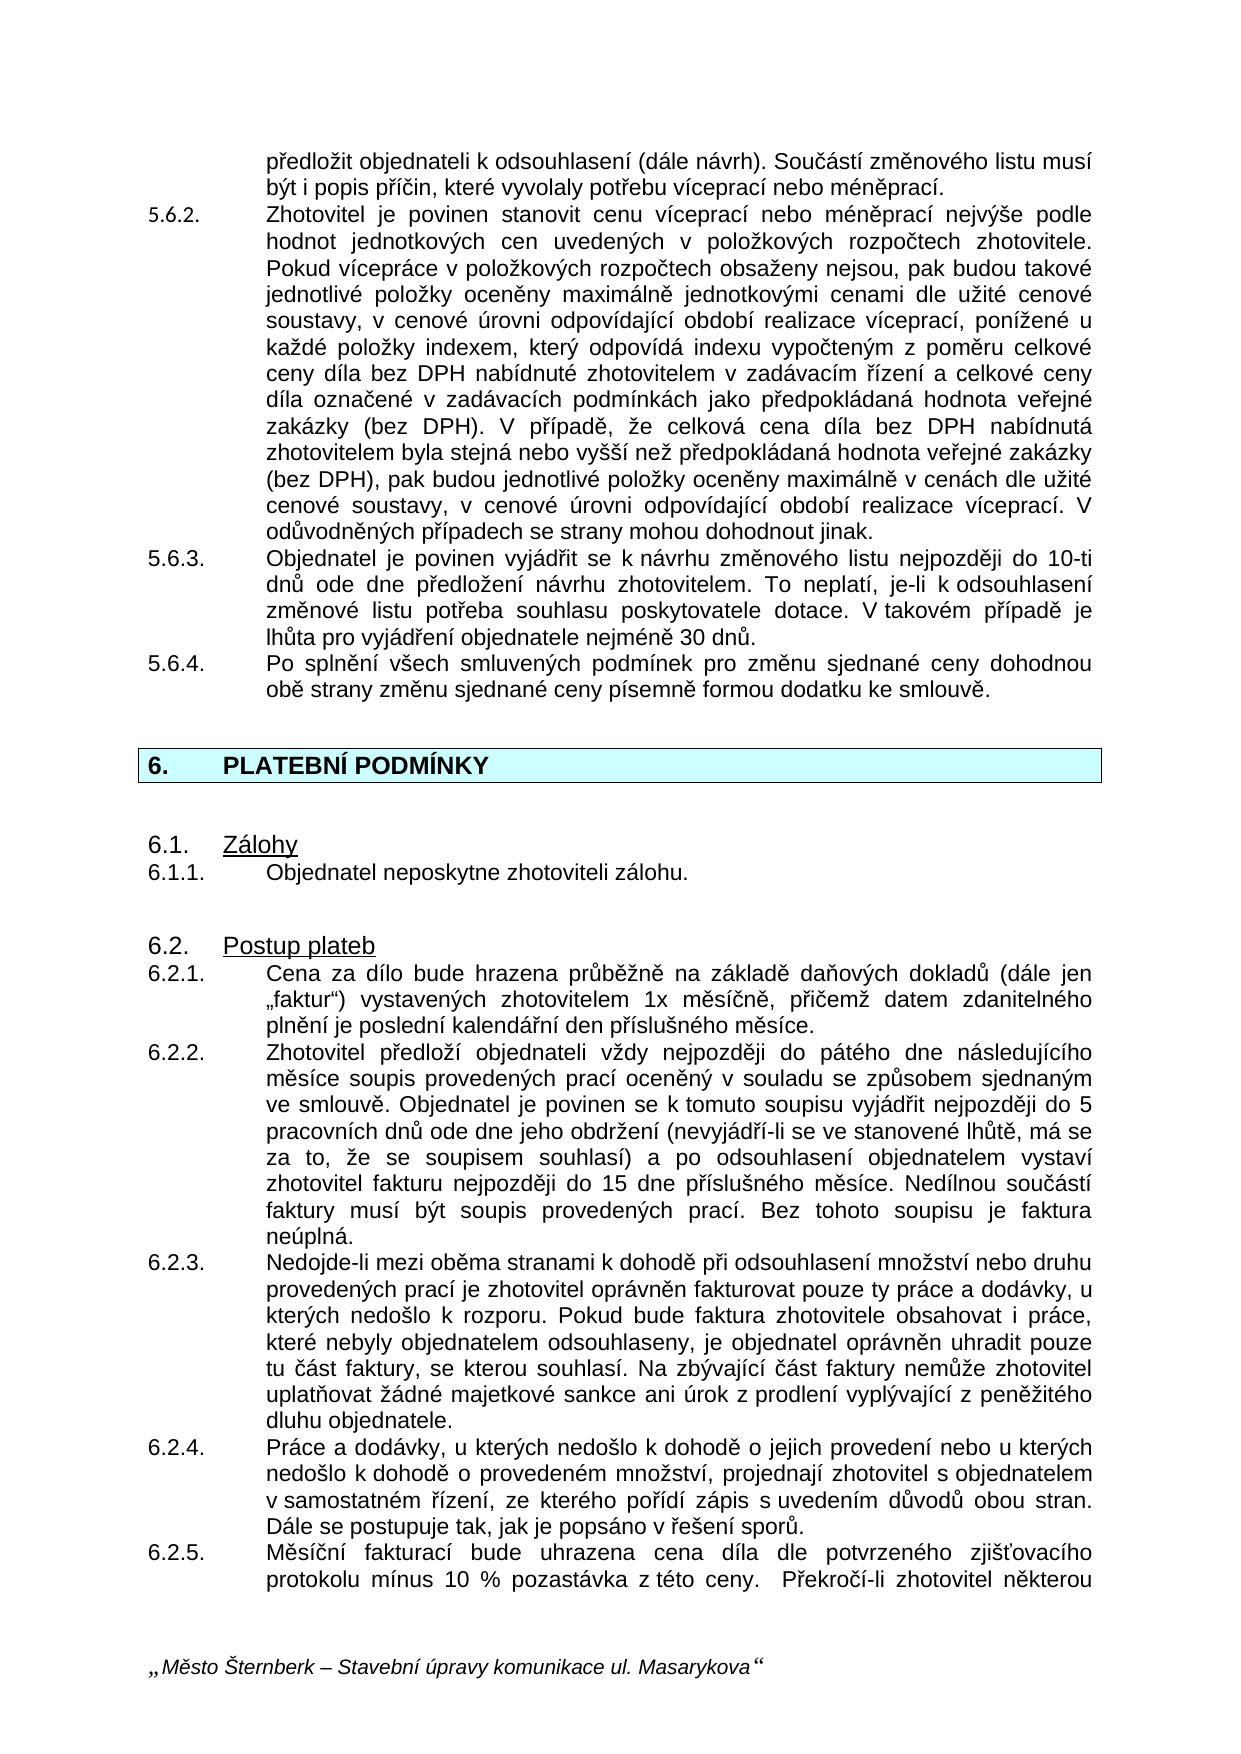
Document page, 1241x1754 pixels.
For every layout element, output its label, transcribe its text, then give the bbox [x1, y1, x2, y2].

list Platební podmínky [139, 749, 1101, 782]
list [148, 1539, 1093, 1592]
list Postup plateb [148, 931, 1093, 959]
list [148, 148, 1093, 200]
list Cena za dílo bude hrazena průběžně na základě daňových dokladů (dále jen „faktur“) vystavených zhotovitelem 1x měsíčně, přičemž datem zdanitelného plnění je poslední kalendářní den příslušného měsíce. [148, 959, 1093, 1038]
list Zhotovitel je povinen stanovit cenu víceprací nebo méněprací nejvýše podle hodnot jednotkových cen uvedených v položkových rozpočtech zhotovitele. Pokud vícepráce v položkových rozpočtech obsaženy nejsou, pak budou takové jednotlivé položky oceněny maximálně jednotkovými cenami dle užité cenové soustavy, v cenové úrovni odpovídající období realizace víceprací, ponížené u každé položky indexem, který odpovídá indexu vypočteným z poměru celkové ceny díla bez DPH nabídnuté zhotovitelem v zadávacím řízení a celkové ceny díla označené v zadávacích podmínkách jako předpokládaná hodnota veřejné zakázky (bez DPH). V případě, že celková cena díla bez DPH nabídnutá zhotovitelem byla stejná nebo vyšší než předpokládaná hodnota veřejné zakázky (bez DPH), pak budou jednotlivé položky oceněny maximálně v cenách dle užité cenové soustavy, v cenové úrovni odpovídající období realizace víceprací. V odůvodněných případech se strany mohou dohodnout jinak. [148, 200, 1093, 544]
list Zhotovitel předloží objednateli vždy nejpozději do pátého dne následujícího měsíce soupis provedených prací oceněný v souladu se způsobem sjednaným ve smlouvě. Objednatel je povinen se k tomuto soupisu vyjádřit nejpozději do 5 pracovních dnů ode dne jeho obdržení (nevyjádří-li se ve stanovené lhůtě, má se za to, že se soupisem souhlasí) a po odsouhlasení objednatelem vystaví zhotovitel fakturu nejpozději do 15 dne příslušného měsíce. Nedílnou součástí faktury musí být soupis provedených prací. Bez tohoto soupisu je faktura neúplná. [148, 1038, 1093, 1249]
list Nedojde-li mezi oběma stranami k dohodě při odsouhlasení množství nebo druhu provedených prací je zhotovitel oprávněn fakturovat pouze ty práce a dodávky, u kterých nedošlo k rozporu. Pokud bude faktura zhotovitele obsahovat i práce, které nebyly objednatelem odsouhlaseny, je objednatel oprávněn uhradit pouze tu část faktury, se kterou souhlasí. Na zbývající část faktury nemůže zhotovitel uplatňovat žádné majetkové sankce ani úrok z prodlení vyplývající z peněžitého dluhu objednatele. [148, 1249, 1093, 1434]
list Objednatel neposkytne zhotoviteli zálohu. [148, 859, 1093, 886]
list Práce a dodávky, u kterých nedošlo k dohodě o jejich provedení nebo u kterých nedošlo k dohodě o provedeném množství, projednají zhotovitel s objednatelem v samostatném řízení, ze kterého pořídí zápis s uvedením důvodů obou stran. Dále se postupuje tak, jak je popsáno v řešení sporů. [148, 1434, 1093, 1539]
list Objednatel je povinen vyjádřit se k návrhu změnového listu nejpozději do 10-ti dnů ode dne předložení návrhu zhotovitelem. To neplatí, je-li k odsouhlasení změnové listu potřeba souhlasu poskytovatele dotace. V takovém případě je lhůta pro vyjádření objednatele nejméně 30 dnů. [148, 544, 1093, 650]
list Zálohy [148, 831, 1093, 859]
list Po splnění všech smluvených podmínek pro změnu sjednané ceny dohodnou obě strany změnu sjednané ceny písemně formou dodatku ke smlouvě. [148, 650, 1093, 703]
